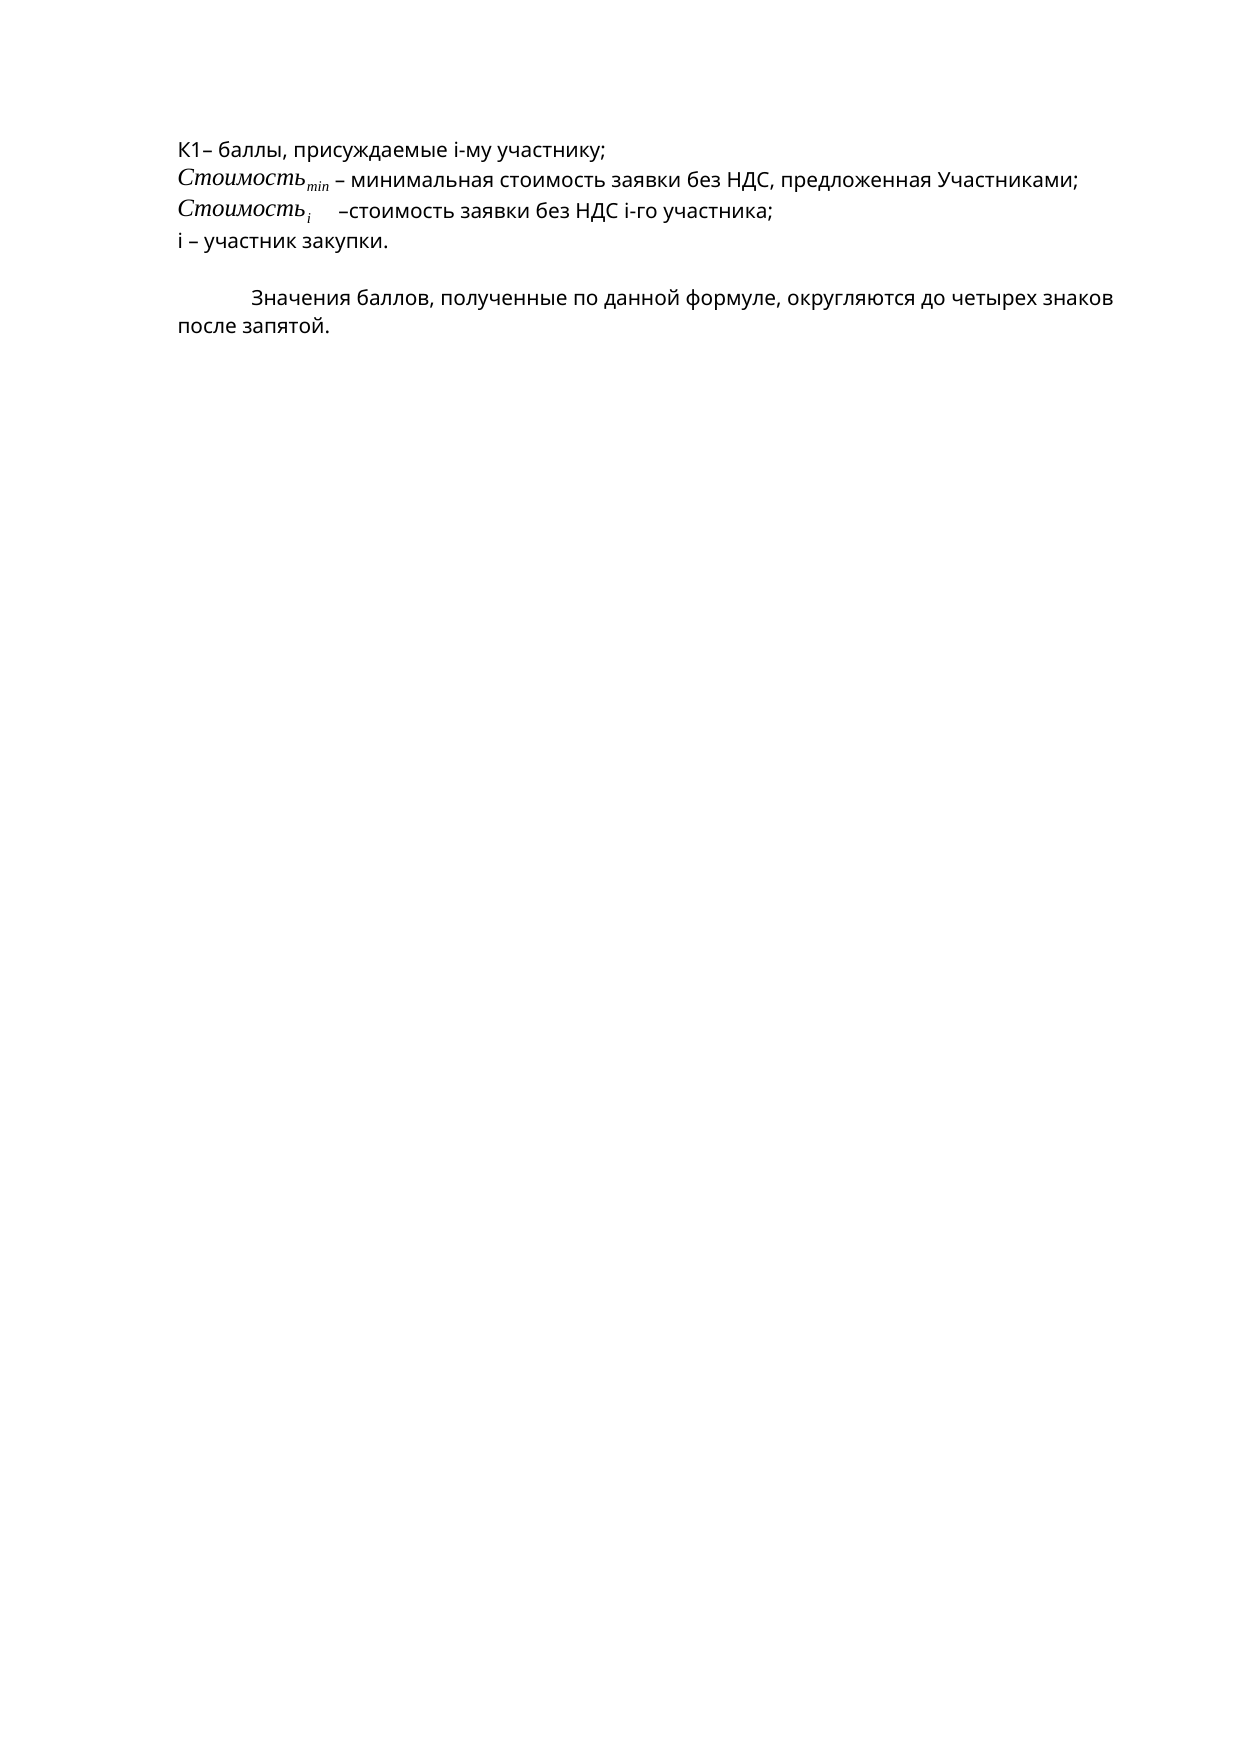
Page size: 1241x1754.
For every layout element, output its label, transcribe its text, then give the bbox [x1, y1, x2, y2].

text i – участник закупки. [177, 226, 1152, 255]
text – минимальная стоимость заявки без НДС, предложенная Участниками; [177, 164, 1152, 195]
text –стоимость заявки без НДС i-го участника; [177, 195, 1152, 226]
text Значения баллов, полученные по данной формуле, округляются до четырех знаков после запятой. [177, 283, 1152, 340]
text К1– баллы, присуждаемые i-му участнику; [177, 135, 1152, 164]
